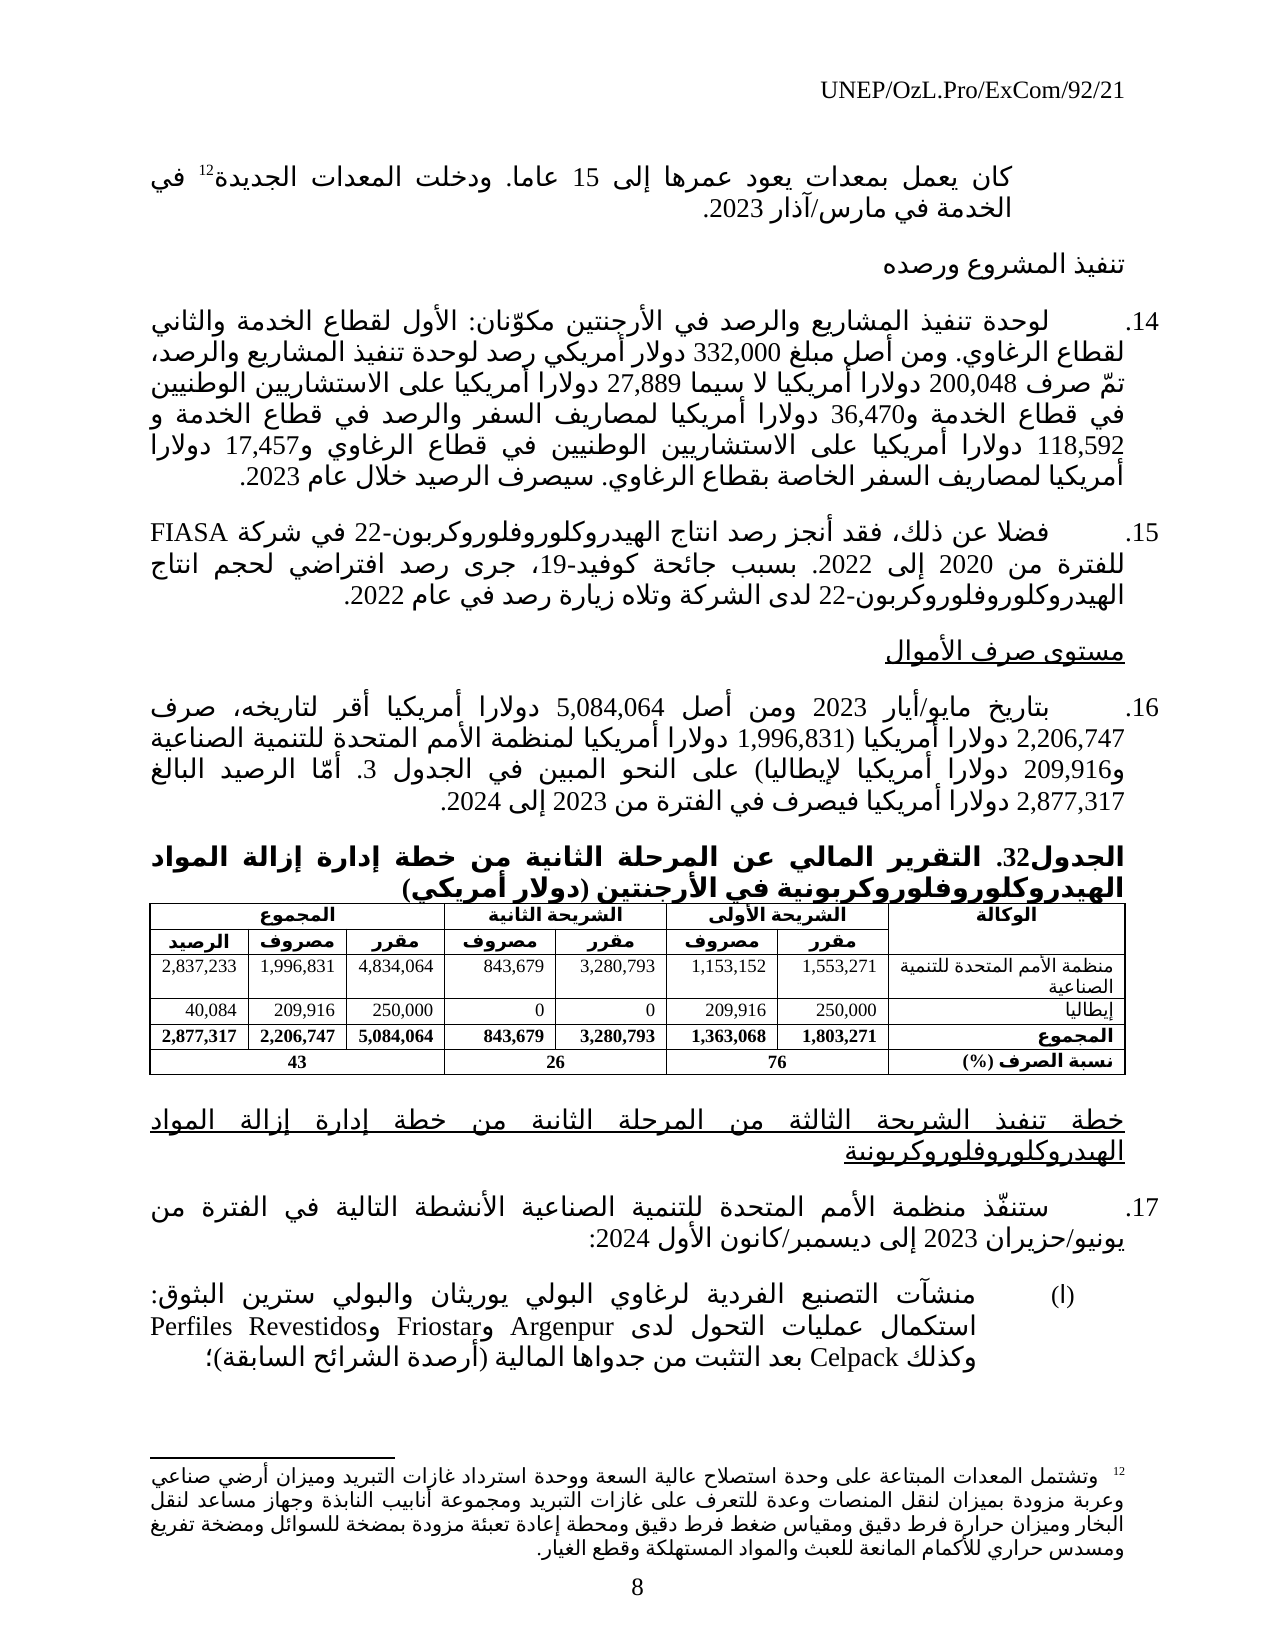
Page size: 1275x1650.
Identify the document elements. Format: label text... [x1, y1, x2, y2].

subtitle فضلا عن ذلك، فقد أنجز رصد انتاج الهيدروكلوروفلوروكربون-22 في شركة FIASA للفترة من 2020 إلى 2022. بسبب جائحة كوفيد-19، جرى رصد افتراضي لحجم انتاج الهيدروكلوروفلوروكربون-22 لدى الشركة وتلاه زيارة رصد في عام 2022. [150, 517, 1125, 610]
table_cell 1,803,271 [778, 1025, 888, 1049]
table_cell مقرر [347, 930, 444, 954]
table_cell 2,877,317 [151, 1025, 248, 1049]
table_cell 843,679 [445, 1025, 555, 1049]
table_cell 1,153,152 [667, 955, 777, 998]
subtitle ستنفّذ منظمة الأمم المتحدة للتنمية الصناعية الأنشطة التالية في الفترة من يونيو/حزيران 2023 إلى ديسمبر/كانون الأول 2024: [150, 1191, 1125, 1254]
table_header الشريحة الثانية [445, 904, 666, 928]
table_cell 0 [556, 999, 666, 1023]
table_cell 40,084 [151, 999, 248, 1023]
table_cell إيطاليا [889, 999, 1124, 1023]
table_cell 250,000 [347, 999, 444, 1023]
table_cell المجموع [889, 1025, 1124, 1049]
table_cell 209,916 [667, 999, 777, 1023]
table_cell منظمة الأمم المتحدة للتنمية الصناعية [889, 955, 1124, 998]
table_cell الرصيد [151, 930, 248, 954]
subtitle مستوى صرف الأموال [150, 635, 1125, 666]
subtitle خطة تنفيذ الشريحة الثالثة من المرحلة الثانية من خطة إدارة إزالة المواد الهيدروكلوروفلوروكربونية [150, 1133, 1124, 1166]
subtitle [150, 161, 1050, 223]
table_cell مصروف [445, 930, 555, 954]
list منشآت التصنيع الفردية لرغاوي البولي يوريثان والبولي سترين البثوق: استكمال عمليات التحول لدى Argenpur وFriostar وPerfiles Revestidos وكذلك Celpack بعد التثبت من جدواها المالية (أرصدة الشرائح السابقة)؛ [150, 1279, 1051, 1372]
table_cell مصروف [667, 930, 777, 954]
subtitle بتاريخ مايو/أيار 2023 ومن أصل 5,084,064 دولارا أمريكيا أقر لتاريخه، صرف 2,206,747 دولارا أمريكيا (1,996,831 دولارا أمريكيا لمنظمة الأمم المتحدة للتنمية الصناعية و209,916 دولارا أمريكيا لإيطاليا) على النحو المبين في الجدول 3. أمّا الرصيد البالغ 2,877,317 دولارا أمريكيا فيصرف في الفترة من 2023 إلى 2024. [150, 691, 1125, 816]
table_cell 1,553,271 [778, 955, 888, 998]
table_cell 3,280,793 [556, 1025, 666, 1049]
table_cell 3,280,793 [556, 955, 666, 998]
table_cell 43 [151, 1050, 444, 1074]
text الجدول32. التقرير المالي عن المرحلة الثانية من خطة إدارة إزالة المواد الهيدروكلوروفلوروكربونية في الأرجنتين (دولار أمريكي) [150, 841, 1125, 903]
table_cell 1,363,068 [667, 1025, 777, 1049]
table_cell مقرر [556, 930, 666, 954]
table_header الوكالة [889, 904, 1124, 954]
subtitle خطة تنفيذ الشريحة الثالثة من المرحلة الثانية من خطة إدارة إزالة المواد الهيدروكلوروفلوروكربونية [150, 1104, 1124, 1131]
table_cell 843,679 [445, 955, 555, 998]
table_cell 76 [667, 1050, 888, 1074]
table_cell مصروف [249, 930, 346, 954]
table_cell 2,837,233 [151, 955, 248, 998]
table_cell 250,000 [778, 999, 888, 1023]
subtitle تنفيذ المشروع ورصده [150, 248, 1125, 280]
table_header الشريحة الأولى [667, 904, 888, 928]
table_cell 0 [445, 999, 555, 1023]
subtitle لوحدة تنفيذ المشاريع والرصد في الأرجنتين مكوّنان: الأول لقطاع الخدمة والثاني لقطاع الرغاوي. ومن أصل مبلغ 332,000 دولار أمريكي رصد لوحدة تنفيذ المشاريع والرصد، تمّ صرف 200,048 دولارا أمريكيا لا سيما 27,889 دولارا أمريكيا على الاستشاريين الوطنيين في قطاع الخدمة و36,470 دولارا أمريكيا لمصاريف السفر والرصد في قطاع الخدمة و118,592 دولارا أمريكيا على الاستشاريين الوطنيين في قطاع الرغاوي و17,457 دولارا أمريكيا لمصاريف السفر الخاصة بقطاع الرغاوي. سيصرف الرصيد خلال عام 2023. [150, 305, 1125, 492]
table_cell 1,996,831 [249, 955, 346, 998]
table_header المجموع [151, 904, 444, 928]
table_cell 2,206,747 [249, 1025, 346, 1049]
table_cell 26 [445, 1050, 666, 1074]
table_cell 4,834,064 [347, 955, 444, 998]
table_cell نسبة الصرف (%) [889, 1050, 1124, 1074]
table_cell مقرر [778, 930, 888, 954]
table_cell 209,916 [249, 999, 346, 1023]
table_cell 5,084,064 [347, 1025, 444, 1049]
